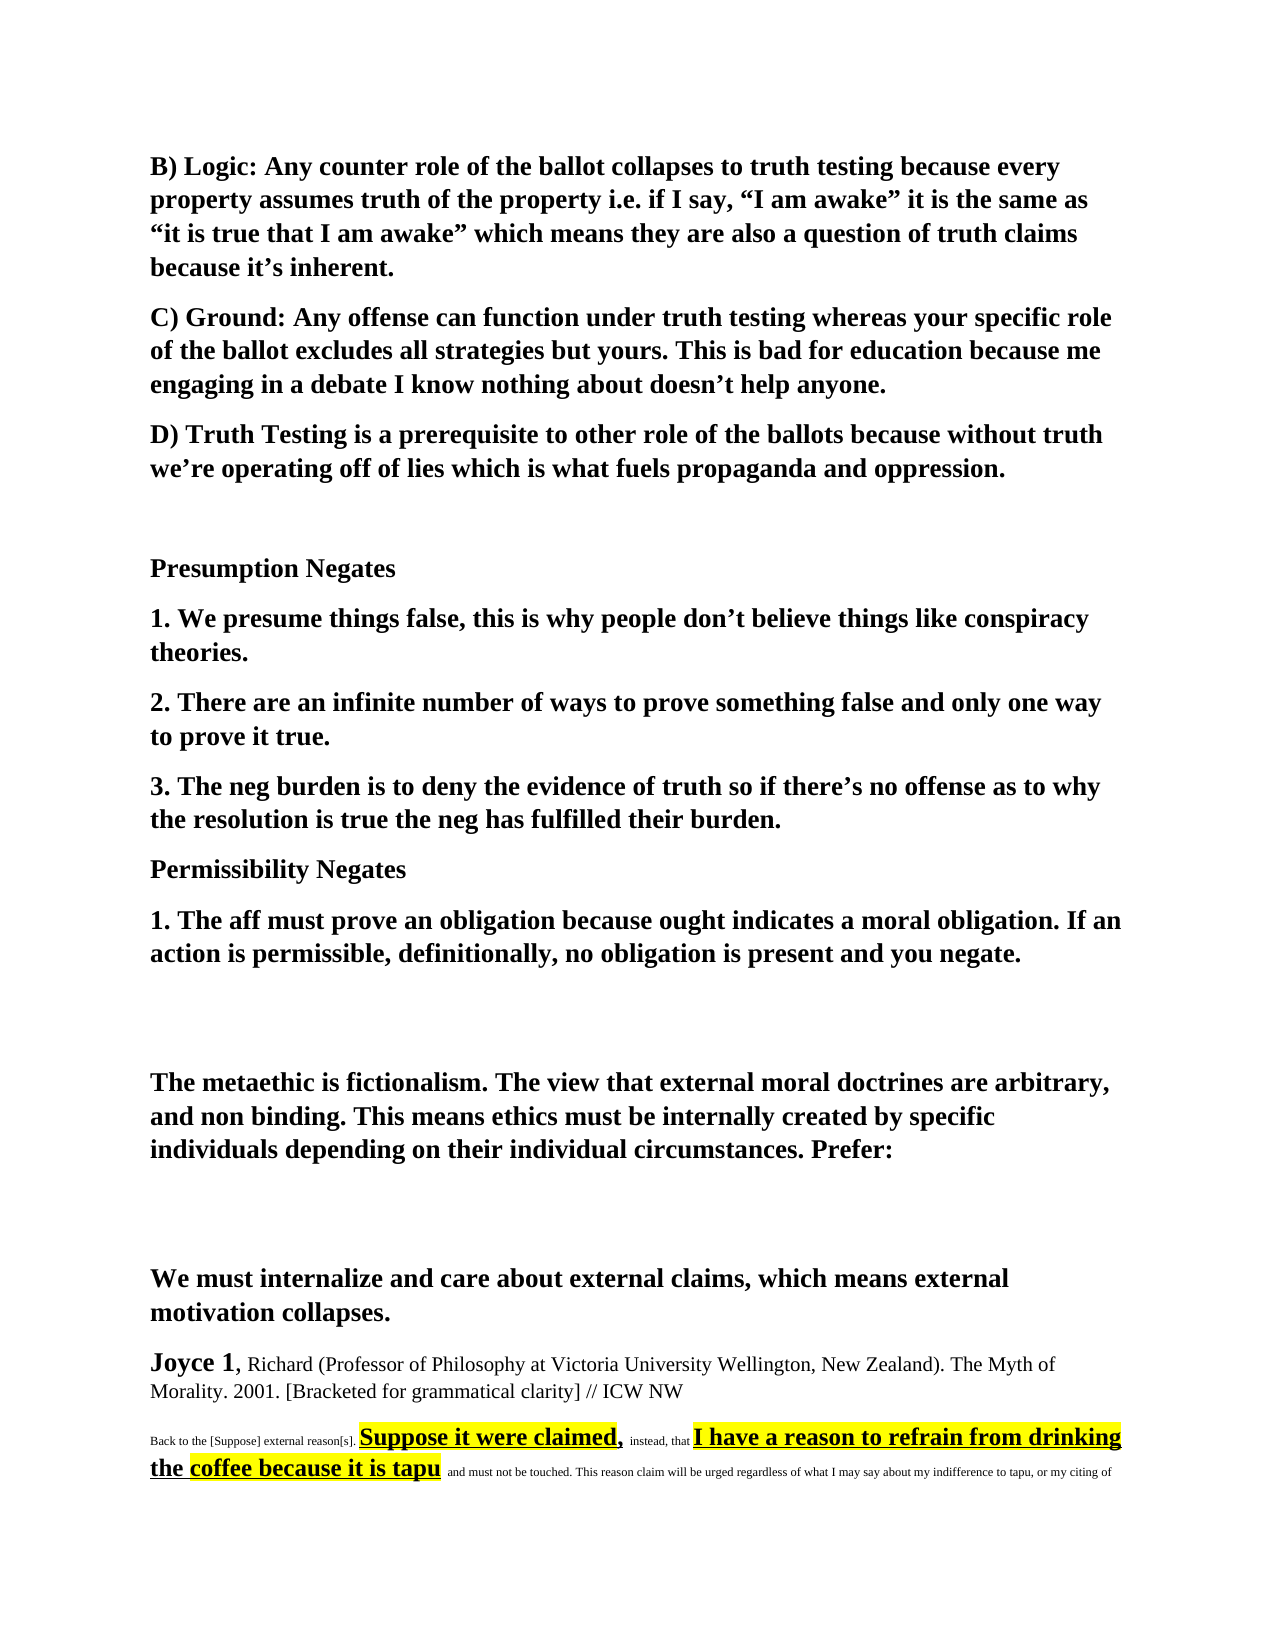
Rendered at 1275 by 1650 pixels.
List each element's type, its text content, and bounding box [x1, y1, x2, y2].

text B) Logic: Any counter role of the ballot collapses to truth testing because every property assumes truth of the property i.e. if I say, “I am awake” it is the same as “it is true that I am awake” which means they are also a question of truth claims because it’s inherent. [150, 150, 1125, 282]
text Presumption Negates [150, 552, 1125, 583]
text 3. The neg burden is to deny the evidence of truth so if there’s no offense as to why the resolution is true the neg has fulfilled their burden. [150, 770, 1125, 834]
text Joyce 1, Richard (Professor of Philosophy at Victoria University Wellington, New Zealand). The Myth of Morality. 2001. [Bracketed for grammatical clarity] // ICW NW [150, 1346, 1125, 1403]
text The metaethic is fictionalism. The view that external moral doctrines are arbitrary, and non binding. This means ethics must be internally created by specific individuals depending on their individual circumstances. Prefer: [150, 1066, 1125, 1164]
text We must internalize and care about external claims, which means external motivation collapses. [150, 1262, 1125, 1327]
text Permissibility Negates [150, 853, 1125, 885]
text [150, 1422, 1125, 1481]
text 1. The aff must prove an obligation because ought indicates a moral obligation. If an action is permissible, definitionally, no obligation is present and you negate. [150, 904, 1125, 968]
text 2. There are an infinite number of ways to prove something false and only one way to prove it true. [150, 686, 1125, 751]
text D) Truth Testing is a prerequisite to other role of the ballots because without truth we’re operating off of lies which is what fuels propaganda and oppression. [150, 418, 1125, 483]
text C) Ground: Any offense can function under truth testing whereas your specific role of the ballot excludes all strategies but yours. This is bad for education because me engaging in a debate I know nothing about doesn’t help anyone. [150, 301, 1125, 399]
text 1. We presume things false, this is why people don’t believe things like conspiracy theories. [150, 602, 1125, 667]
